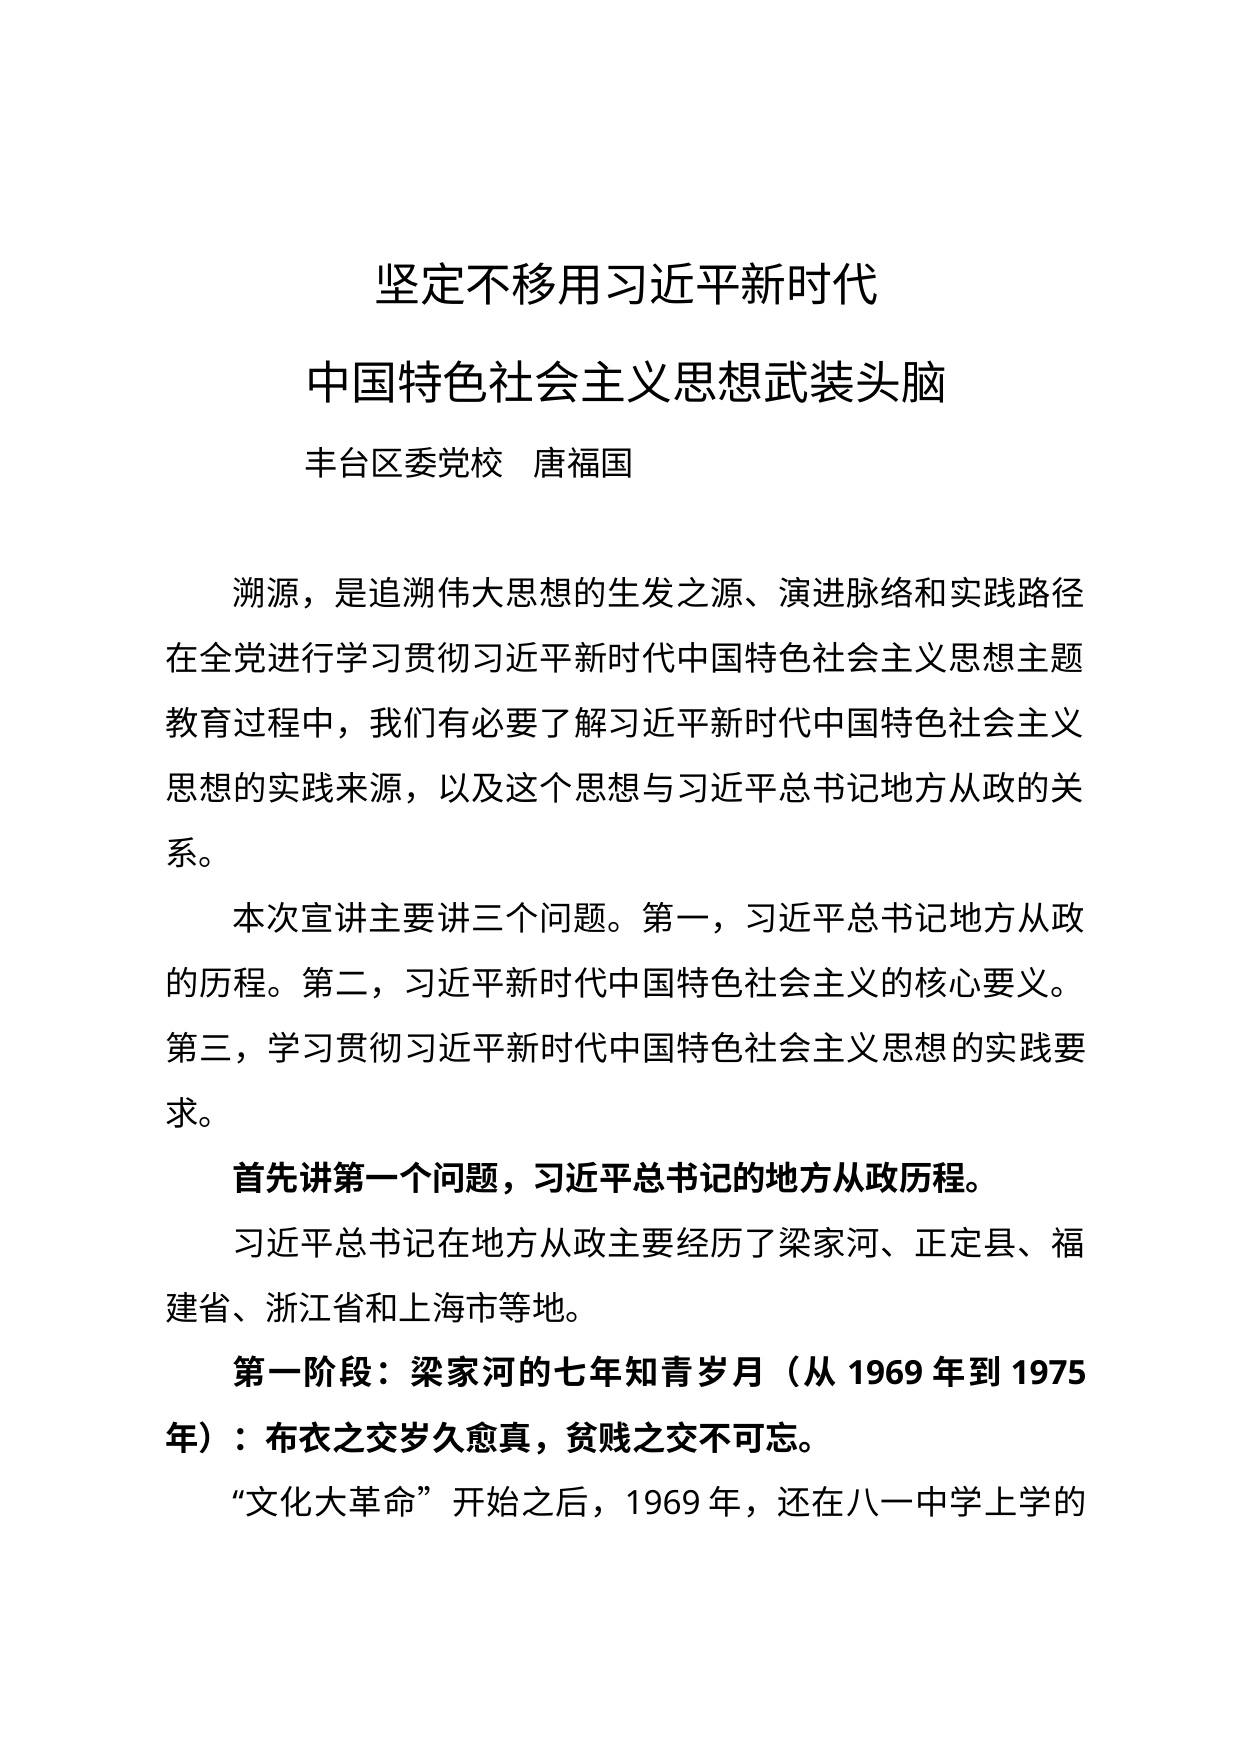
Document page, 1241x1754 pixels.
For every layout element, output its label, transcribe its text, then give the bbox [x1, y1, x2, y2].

text 本次宣讲主要讲三个问题。第一，习近平总书记地方从政的历程。第二，习近平新时代中国特色社会主义的核心要义。第三，学习贯彻习近平新时代中国特色社会主义思想的实践要求。 [165, 883, 1087, 1143]
text 第一阶段：梁家河的七年知青岁月（从1969年到1975年）：布衣之交岁久愈真，贫贱之交不可忘。 [165, 1338, 1087, 1468]
text 习近平总书记在地方从政主要经历了梁家河、正定县、福建省、浙江省和上海市等地。 [165, 1208, 1087, 1338]
text 溯源，是追溯伟大思想的生发之源、演进脉络和实践路径。在全党进行学习贯彻习近平新时代中国特色社会主义思想主题教育过程中，我们有必要了解习近平新时代中国特色社会主义思想的实践来源，以及这个思想与习近平总书记地方从政的关系。 [165, 558, 1087, 883]
text 首先讲第一个问题，习近平总书记的地方从政历程。 [165, 1143, 1087, 1208]
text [165, 1468, 1087, 1533]
text 坚定不移用习近平新时代 [165, 233, 1087, 330]
text 丰台区委党校 唐福国 [165, 428, 1087, 493]
text 中国特色社会主义思想武装头脑 [165, 330, 1087, 428]
